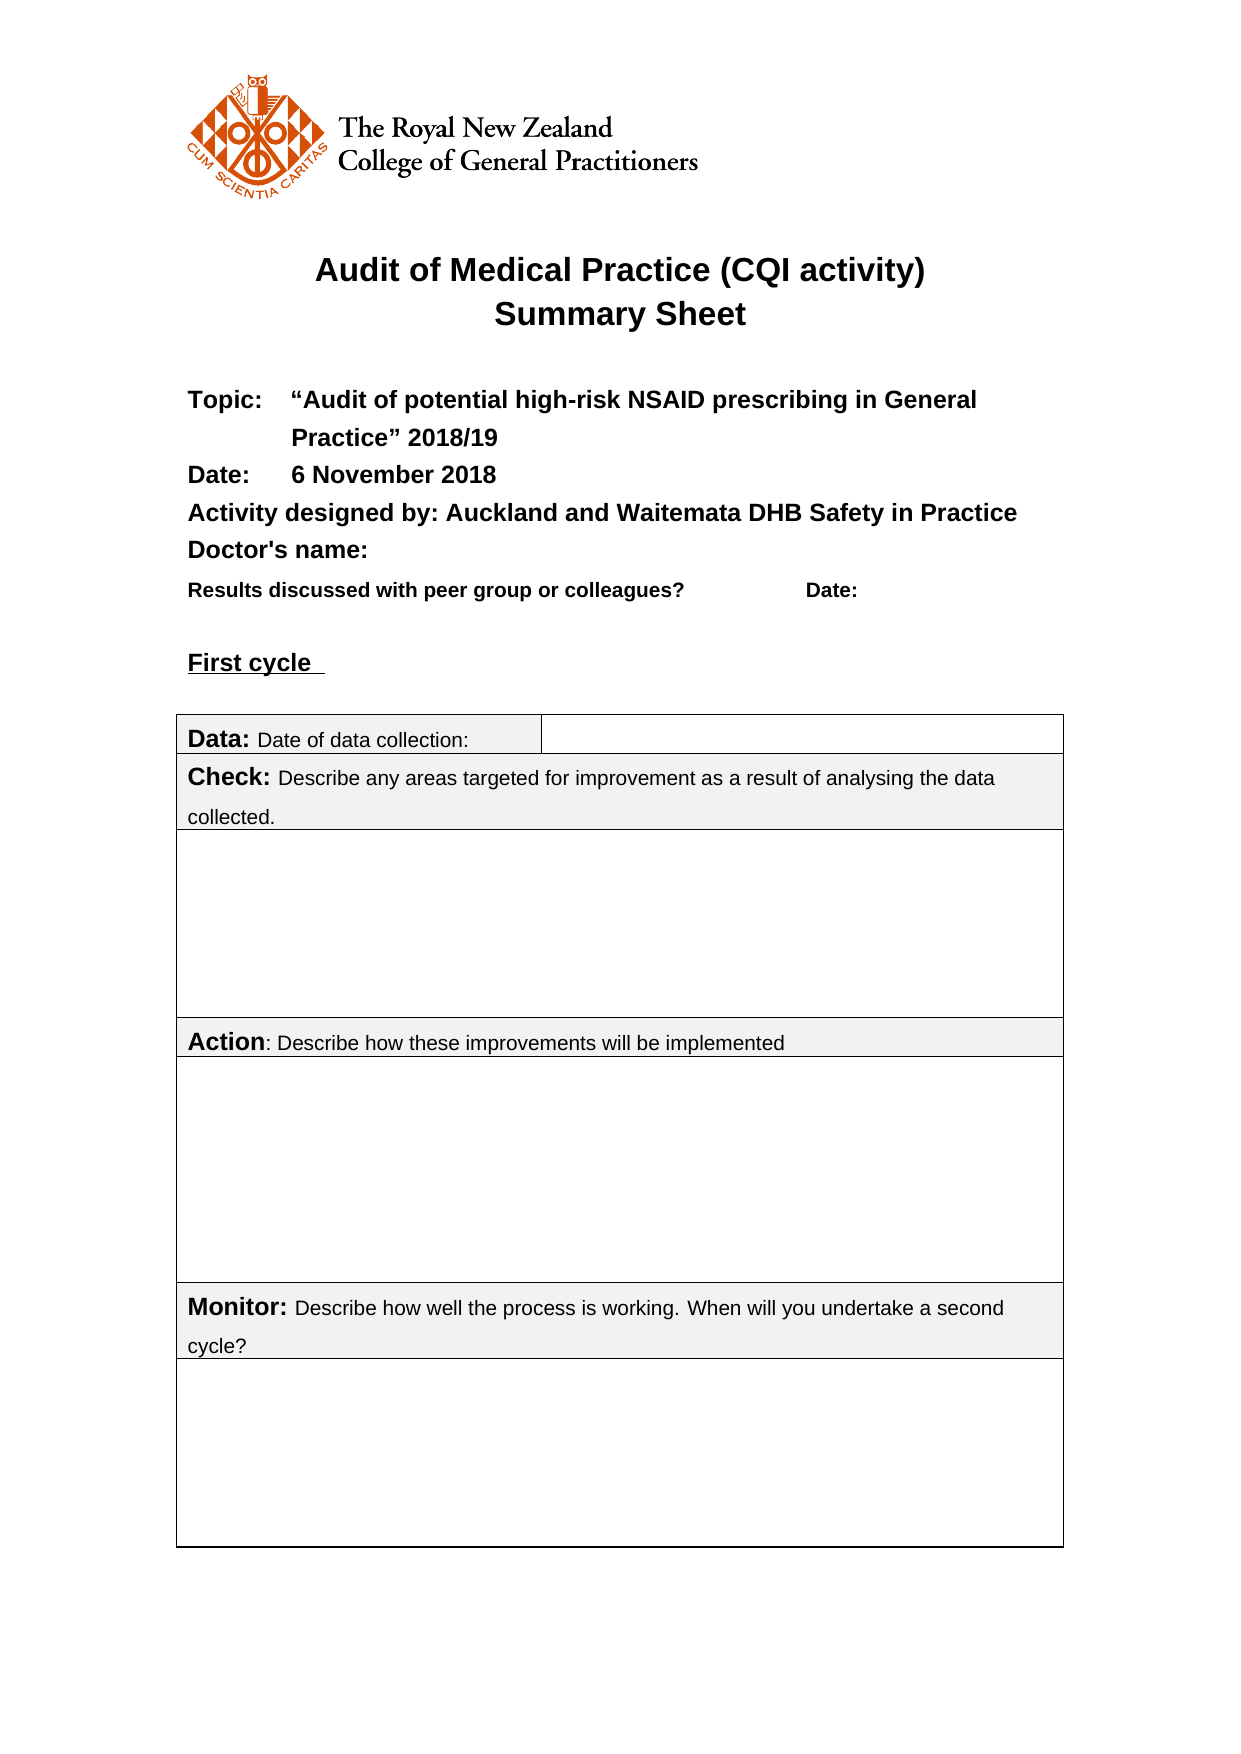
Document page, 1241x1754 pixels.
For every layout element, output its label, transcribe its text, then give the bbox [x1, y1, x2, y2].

text First cycle [187, 639, 1053, 677]
text Audit of Medical Practice (CQI activity) [187, 250, 1053, 288]
picture [187, 73, 704, 199]
table_cell Monitor: Describe how well the process is working. When will you undertake a second cycle? [177, 1283, 1063, 1358]
text Summary Sheet [187, 294, 1053, 333]
table_cell Action: Describe how these improvements will be implemented [177, 1018, 1063, 1056]
text Activity designed by: Auckland and Waitemata DHB Safety in Practice [187, 489, 1053, 527]
text Date: 6 November 2018 [187, 452, 1053, 489]
text Results discussed with peer group or colleagues? Date: [187, 564, 1102, 602]
table_cell [177, 830, 1063, 1017]
text Topic: “Audit of potential high-risk NSAID prescribing in General Practice” 2018/19 [187, 377, 1053, 452]
table_cell Check: Describe any areas targeted for improvement as a result of analysing the data collected. [177, 754, 1063, 829]
table_header [542, 715, 1063, 753]
text Doctor's name: [187, 527, 1102, 564]
table_cell [177, 1359, 1063, 1546]
table_cell [177, 1057, 1063, 1282]
table_header Data: Date of data collection: [177, 715, 541, 753]
